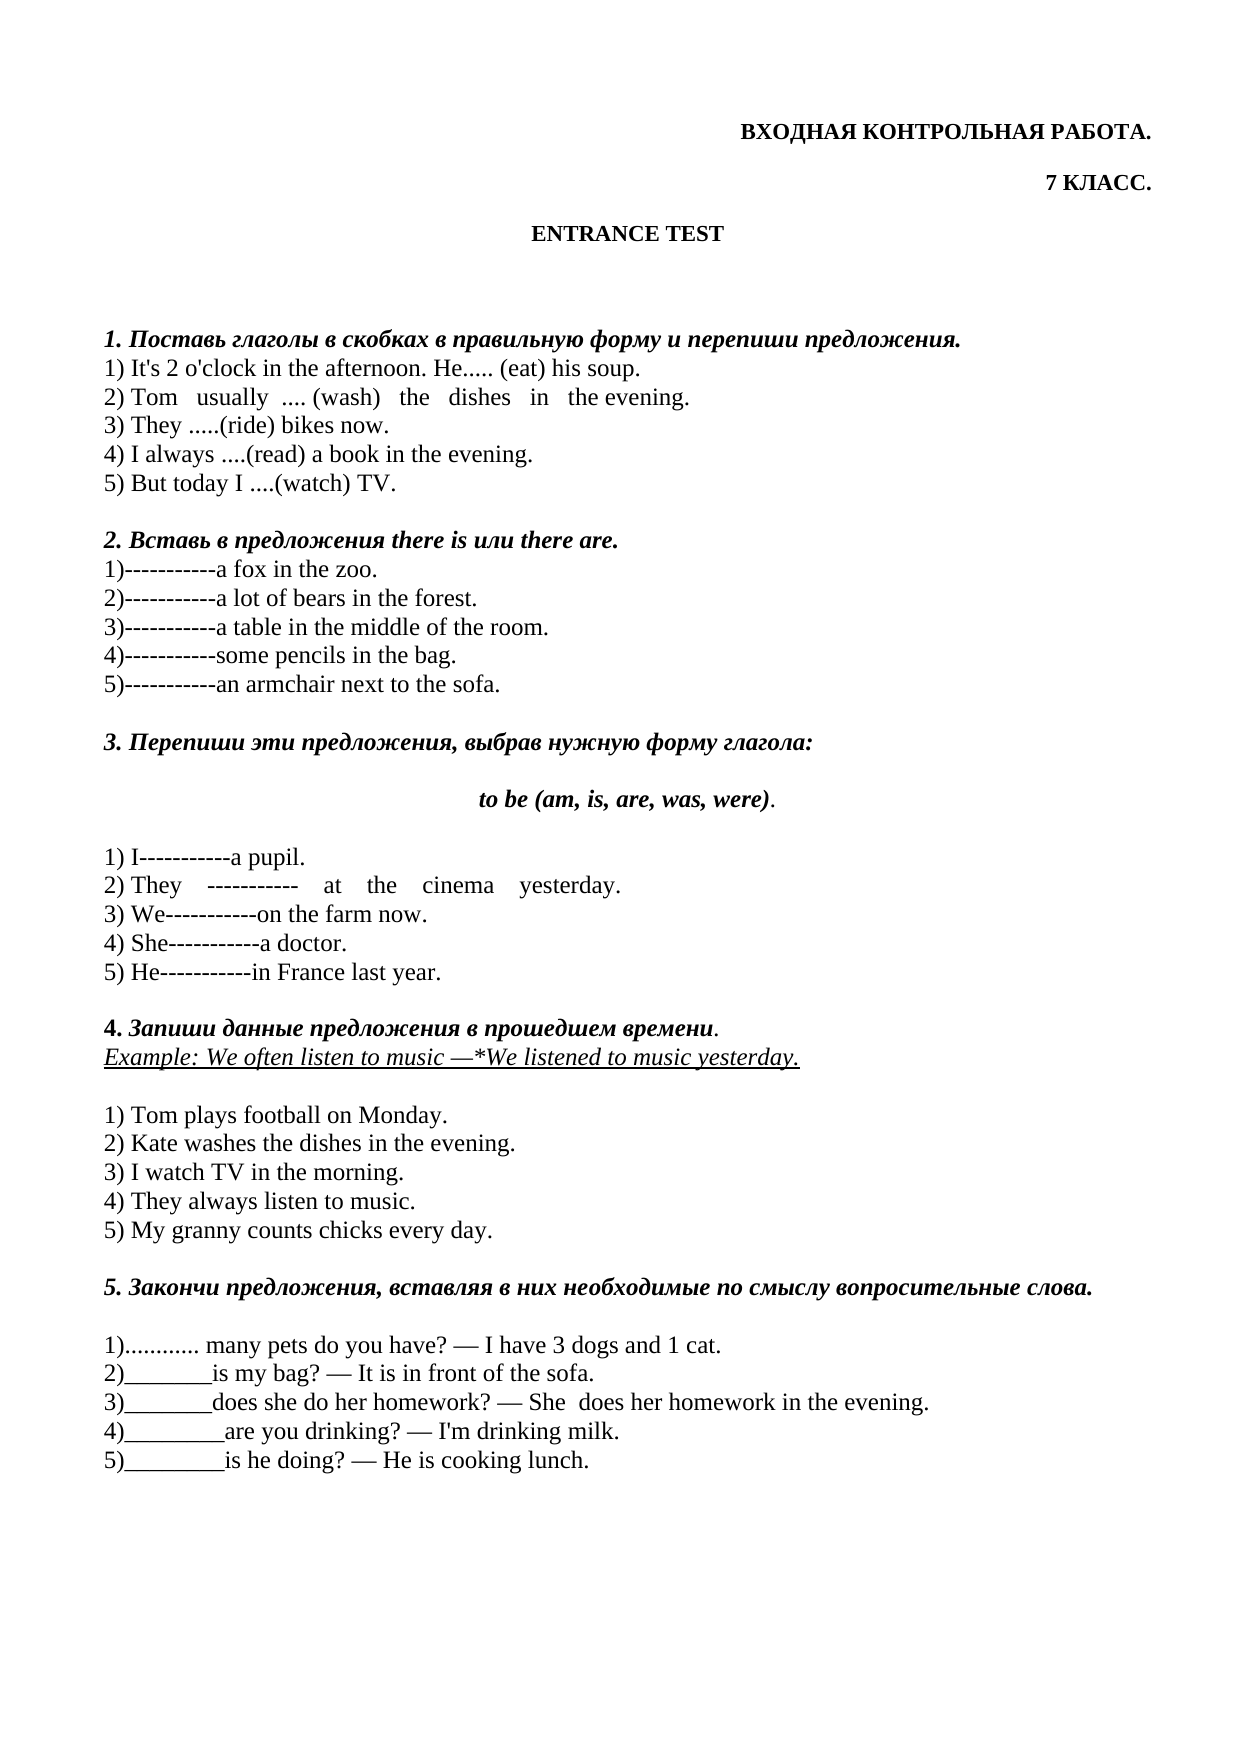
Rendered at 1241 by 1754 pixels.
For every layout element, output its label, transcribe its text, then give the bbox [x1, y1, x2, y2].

text 4) They always listen to music. [103, 1186, 1152, 1215]
text 3) We-----------on the farm now. [103, 899, 1152, 928]
text 2)_______is my bag? — It is in front of the sofa. [103, 1358, 1152, 1387]
text Example: We often listen to music —*We listened to music yesterday. [103, 1042, 1152, 1071]
text ENTRANCE TEST [103, 220, 1152, 247]
text 4) She-----------a doctor. [103, 928, 1152, 957]
text 1) Tom plays football on Monday. [103, 1100, 1152, 1128]
text 1) It's 2 o'clock in the afternoon. He..... (eat) his soup. [103, 353, 1152, 382]
text 5) He-----------in France last year. [103, 957, 1152, 986]
text 2. Вставь в предложения there is или there are. [103, 526, 1152, 554]
text 7 КЛАСС. [103, 169, 1152, 196]
text 2) They ----------- at the cinema yesterday. [103, 871, 1152, 899]
text 5)________is he doing? — He is cooking lunch. [103, 1445, 1152, 1473]
text 1)-----------a fox in the zoo. [103, 554, 1152, 583]
text 2) Kate washes the dishes in the evening. [103, 1128, 1152, 1157]
text 3) I watch TV in the morning. [103, 1157, 1152, 1186]
text 4) I always ....(read) a book in the evening. [103, 439, 1152, 468]
text 5) But today I ....(watch) TV. [103, 468, 1152, 497]
text 2)-----------a lot of bears in the forest. [103, 583, 1152, 612]
text 4. Запиши данные предложения в прошедшем времени. [103, 1013, 1152, 1042]
text 3)-----------a table in the middle of the room. [103, 612, 1152, 641]
text 4)________are you drinking? — I'm drinking milk. [103, 1416, 1152, 1445]
text 3) They .....(ride) bikes now. [103, 411, 1152, 439]
text ВХОДНАЯ КОНТРОЛЬНАЯ РАБОТА. [103, 118, 1152, 144]
text to be (am, is, are, was, were). [103, 784, 1152, 813]
text 5. Закончи предложения, вставляя в них необходимые по смыслу вопросительные слова. [103, 1272, 1152, 1301]
text 5) My granny counts chicks every day. [103, 1215, 1152, 1243]
text 1)............ many pets do you have? — I have 3 dogs and 1 cat. [103, 1330, 1152, 1358]
text 5)-----------an armchair next to the sofa. [103, 669, 1152, 698]
text 3. Перепиши эти предложения, выбрав нужную форму глагола: [103, 727, 1152, 756]
text 1) I-----------a pupil. [103, 842, 1152, 871]
text 3)_______does she do her homework? — She does her homework in the evening. [103, 1387, 1152, 1416]
text 2) Tom usually .... (wash) the dishes in the evening. [103, 382, 1152, 411]
text 4)-----------some pencils in the bag. [103, 641, 1152, 669]
text 1. Поставь глаголы в скобках в правильную форму и перепиши предложения. [103, 324, 1152, 353]
